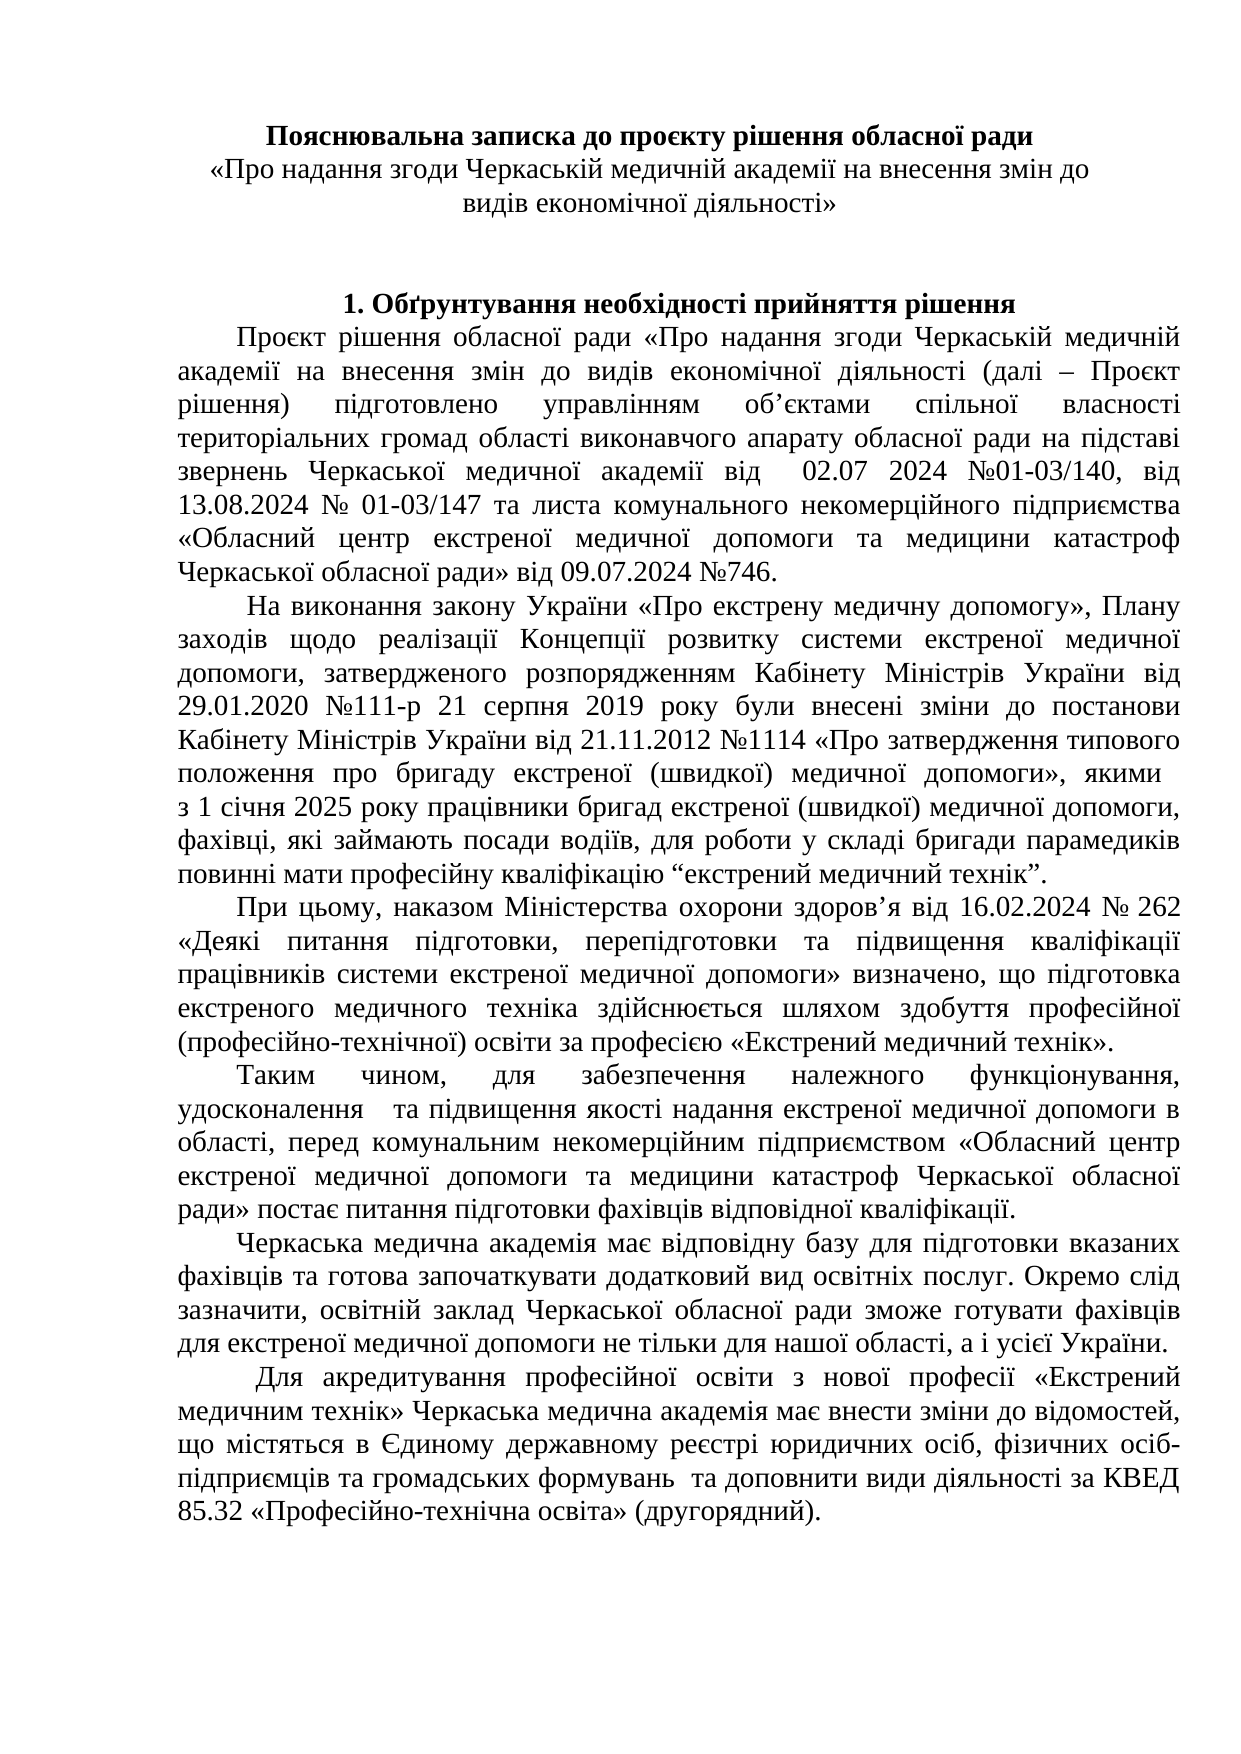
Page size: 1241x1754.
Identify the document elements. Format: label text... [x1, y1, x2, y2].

text Пояснювальна записка до проєкту рішення обласної ради «Про надання згоди Черкаській медичній академії на внесення змін до видів економічної діяльності» [177, 118, 1122, 219]
text Для акредитування професійної освіти з нової професії «Екстрений медичним технік» Черкаська медична академія має внести зміни до відомостей, що містяться в Єдиному державному реєстрі юридичних осіб, фізичних осіб-підприємців та громадських формувань та доповнити види діяльності за КВЕД 85.32 «Професійно-технічна освіта» (другорядний). [177, 1359, 1181, 1527]
text При цьому, наказом Міністерства охорони здоров’я від 16.02.2024 № 262 «Деякі питання підготовки, перепідготовки та підвищення кваліфікації працівників системи екстреної медичної допомоги» визначено, що підготовка екстреного медичного техніка здійснюється шляхом здобуття професійної (професійно-технічної) освіти за професією «Екстрений медичний технік». [177, 889, 1181, 1057]
text Таким чином, для забезпечення належного функціонування, удосконалення та підвищення якості надання екстреної медичної допомоги в області, перед комунальним некомерційним підприємством «Обласний центр екстреної медичної допомоги та медицини катастроф Черкаської обласної ради» постає питання підготовки фахівців відповідної кваліфікації. [177, 1057, 1181, 1225]
text 1. Обґрунтування необхідності прийняття рішення [177, 286, 1181, 319]
text На виконання закону України «Про екстрену медичну допомогу», Плану заходів щодо реалізації Концепції розвитку системи екстреної медичної допомоги, затвердженого розпорядженням Кабінету Міністрів України від 29.01.2020 №111-р 21 серпня 2019 року були внесені зміни до постанови Кабінету Міністрів України від 21.11.2012 №1114 «Про затвердження типового положення про бригаду екстреної (швидкої) медичної допомоги», якими з 1 січня 2025 року працівники бригад екстреної (швидкої) медичної допомоги, фахівці, які займають посади водіїв, для роботи у складі бригади парамедиків повинні мати професійну кваліфікацію “екстрений медичний технік”. [177, 588, 1181, 889]
text Проєкт рішення обласної ради «Про надання згоди Черкаській медичній академії на внесення змін до видів економічної діяльності (далі – Проєкт рішення) підготовлено управлінням об’єктами спільної власності територіальних громад області виконавчого апарату обласної ради на підставі звернень Черкаської медичної академії від 02.07 2024 №01-03/140, від 13.08.2024 № 01-03/147 та листа комунального некомерційного підприємства «Обласний центр екстреної медичної допомоги та медицини катастроф Черкаської обласної ради» від 09.07.2024 №746. [177, 319, 1181, 588]
text Черкаська медична академія має відповідну базу для підготовки вказаних фахівців та готова започаткувати додатковий вид освітніх послуг. Окремо слід зазначити, освітній заклад Черкаської обласної ради зможе готувати фахівців для екстреної медичної допомоги не тільки для нашої області, а і усієї України. [177, 1225, 1181, 1359]
